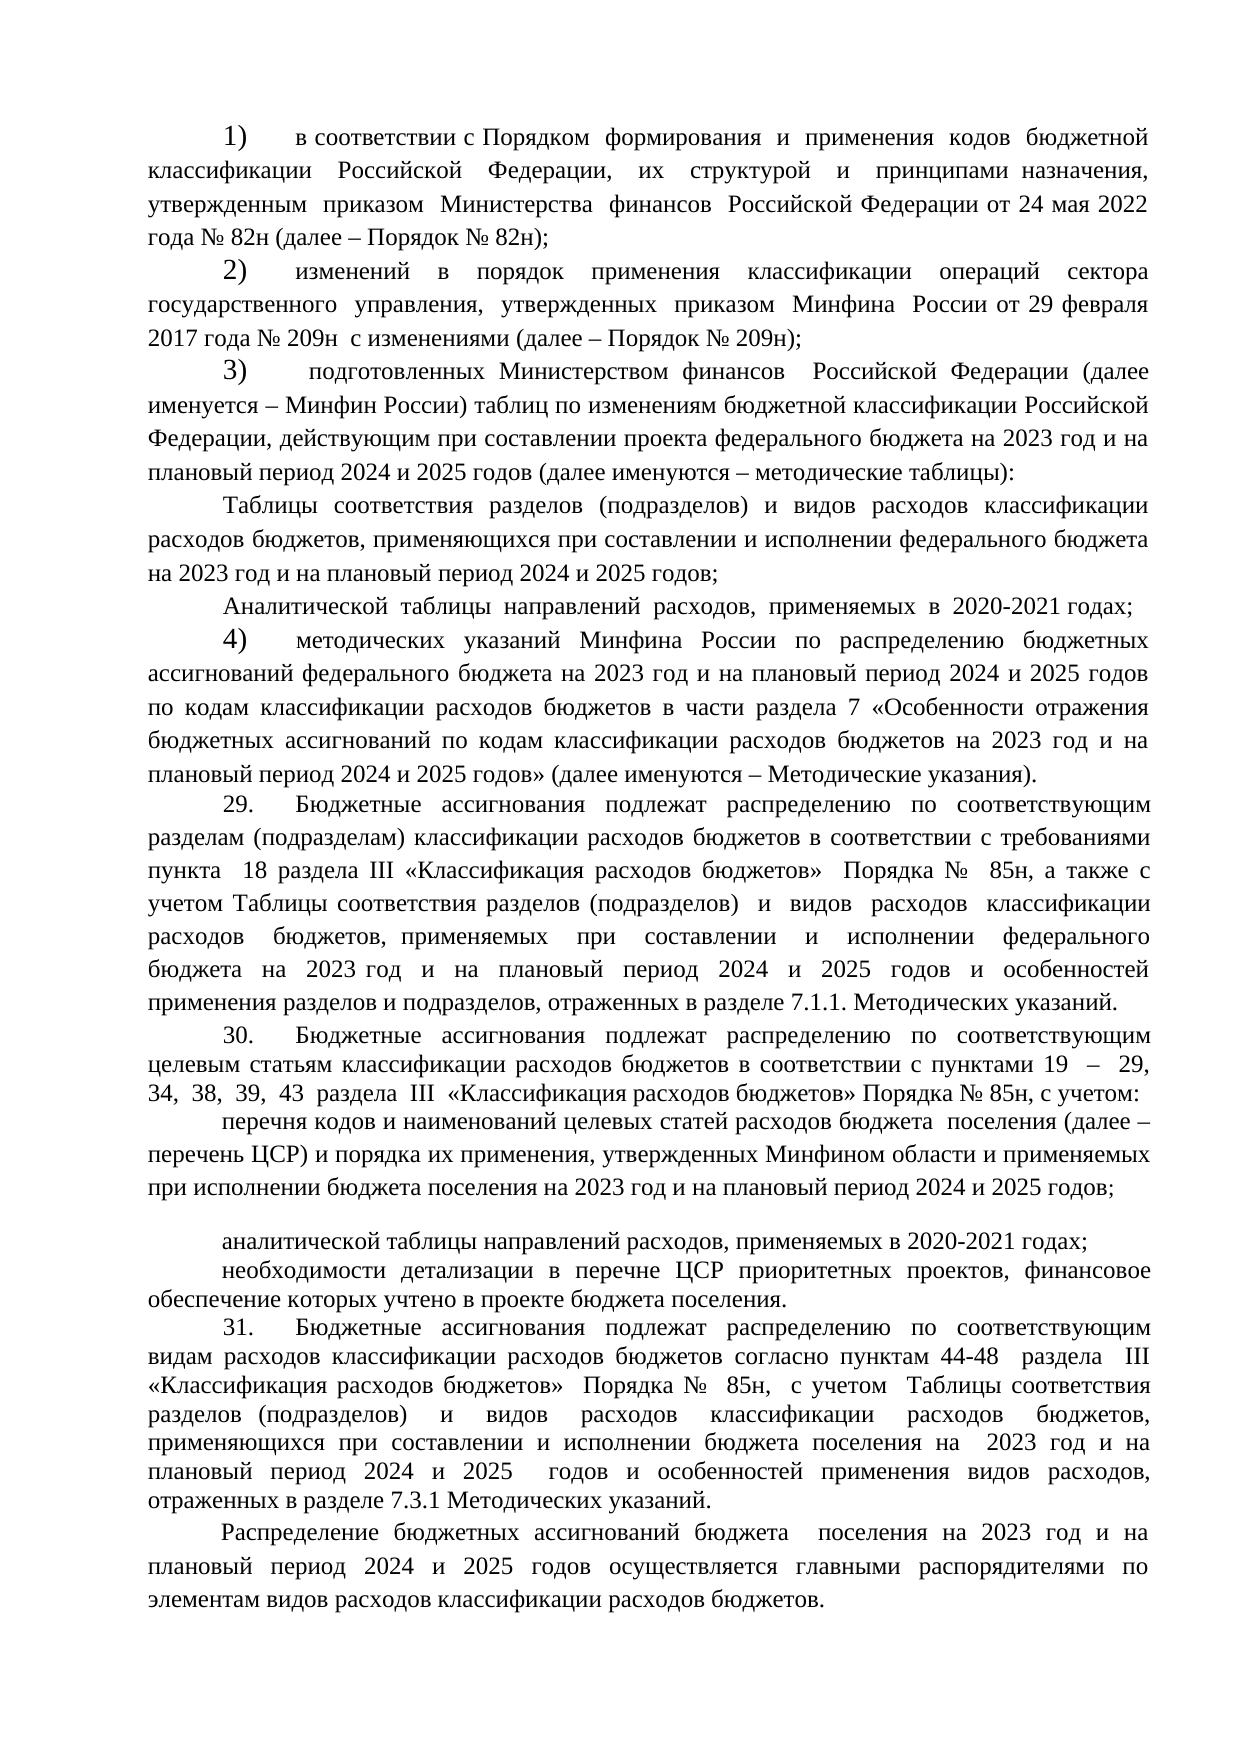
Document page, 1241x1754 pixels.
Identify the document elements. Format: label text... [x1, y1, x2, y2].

text Таблицы соответствия разделов (подразделов) и видов расходов классификации расходов бюджетов, применяющихся при составлении и исполнении федерального бюджета на 2023 год и на плановый период 2024 и 2025 годов; [148, 487, 1149, 588]
list в соответствии с Порядком формирования и применения кодов бюджетной классификации Российской Федерации, их структурой и принципами назначения, утвержденным приказом Министерства финансов Российской Федерации от 24 мая 2022 года № 82н (далее – Порядок № 82н); [148, 118, 1149, 252]
list подготовленных Министерством финансов Российской Федерации (далее именуется – Минфин России) таблиц по изменениям бюджетной классификации Российской Федерации, действующим при составлении проекта федерального бюджета на 2023 год и на плановый период 2024 и 2025 годов (далее именуются – методические таблицы): [148, 353, 1149, 487]
list Бюджетные ассигнования подлежат распределению по соответствующим видам расходов классификации расходов бюджетов согласно пунктам 44-48 раздела III «Классификация расходов бюджетов» Порядка № 85н, с учетом Таблицы соответствия разделов (подразделов) и видов расходов классификации расходов бюджетов, применяющихся при составлении и исполнении бюджета поселения на 2023 год и на плановый период 2024 и 2025 годов и особенностей применения видов расходов, отраженных в разделе 7.3.1 Методических указаний. [148, 1312, 1152, 1514]
text перечня кодов и наименований целевых статей расходов бюджета поселения (далее – перечень ЦСР) и порядка их применения, утвержденных Минфином области и применяемых при исполнении бюджета поселения на 2023 год и на плановый период 2024 и 2025 годов; [148, 1106, 1152, 1201]
list Бюджетные ассигнования подлежат распределению по соответствующим целевым статьям классификации расходов бюджетов в соответствии с пунктами 19 – 29, 34, 38, 39, 43 раздела III «Классификация расходов бюджетов» Порядка № 85н, с учетом: [148, 1020, 1152, 1106]
list Бюджетные ассигнования подлежат распределению по соответствующим разделам (подразделам) классификации расходов бюджетов в соответствии с требованиями пункта 18 раздела III «Классификация расходов бюджетов» Порядка № 85н, а также с учетом Таблицы соответствия разделов (подразделов) и видов расходов классификации расходов бюджетов, применяемых при составлении и исполнении федерального бюджета на 2023 год и на плановый период 2024 и 2025 годов и особенностей применения разделов и подразделов, отраженных в разделе 7.1.1. Методических указаний. [148, 789, 1152, 1016]
list методических указаний Минфина России по распределению бюджетных ассигнований федерального бюджета на 2023 год и на плановый период 2024 и 2025 годов по кодам классификации расходов бюджетов в части раздела 7 «Особенности отражения бюджетных ассигнований по кодам классификации расходов бюджетов на 2023 год и на плановый период 2024 и 2025 годов» (далее именуются – Методические указания). [148, 621, 1149, 789]
list необходимости детализации в перечне ЦСР приоритетных проектов, финансовое обеспечение которых учтено в проекте бюджета поселения. [148, 1255, 1152, 1312]
list аналитической таблицы направлений расходов, применяемых в 2020-2021 годах; [148, 1226, 1152, 1255]
text Аналитической таблицы направлений расходов, применяемых в 2020-2021 годах; [148, 588, 1149, 621]
text Распределение бюджетных ассигнований бюджета поселения на 2023 год и на плановый период 2024 и 2025 годов осуществляется главными распорядителями по элементам видов расходов классификации расходов бюджетов. [148, 1514, 1149, 1614]
list изменений в порядок применения классификации операций сектора государственного управления, утвержденных приказом Минфина России от 29 февраля 2017 года № 209н с изменениями (далее – Порядок № 209н); [148, 252, 1149, 353]
